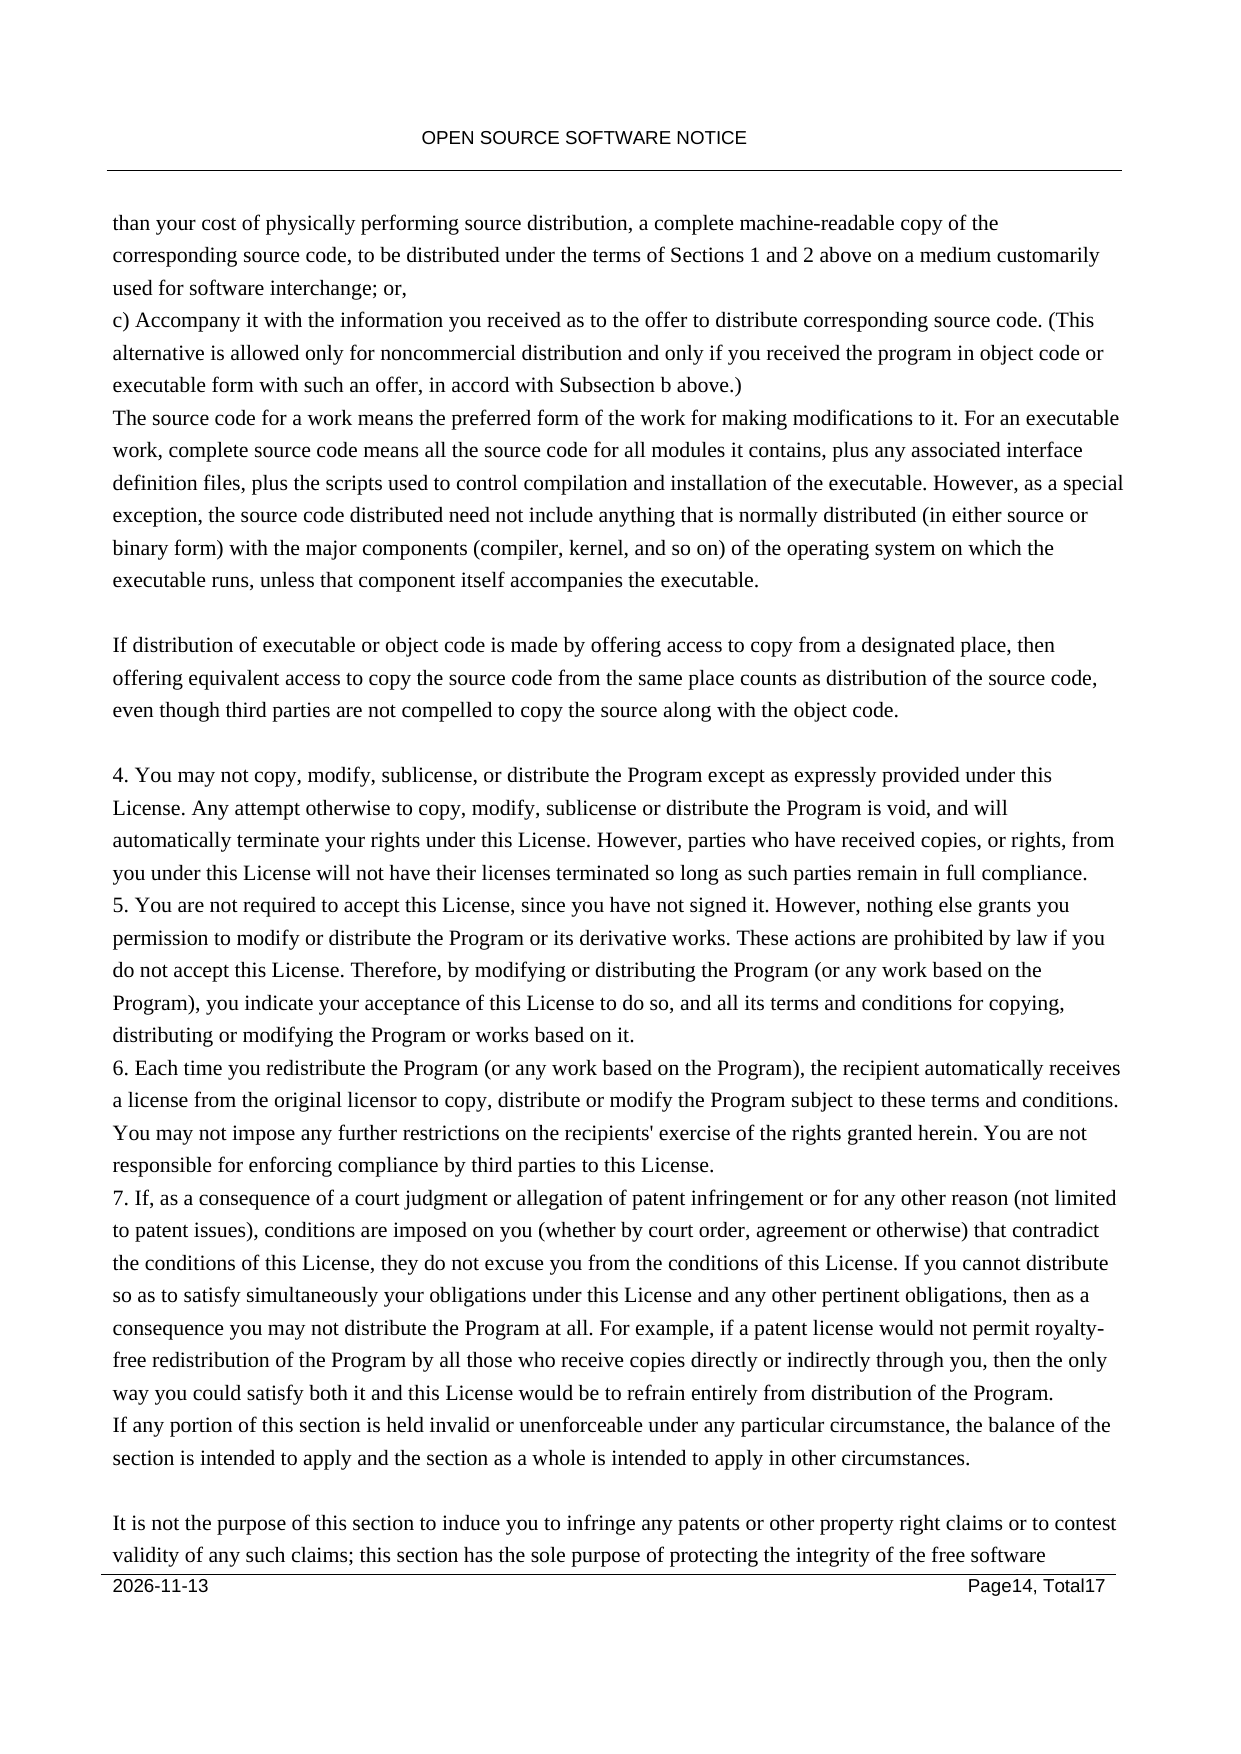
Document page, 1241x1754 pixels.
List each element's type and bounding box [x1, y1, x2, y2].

text [112, 206, 1128, 1571]
